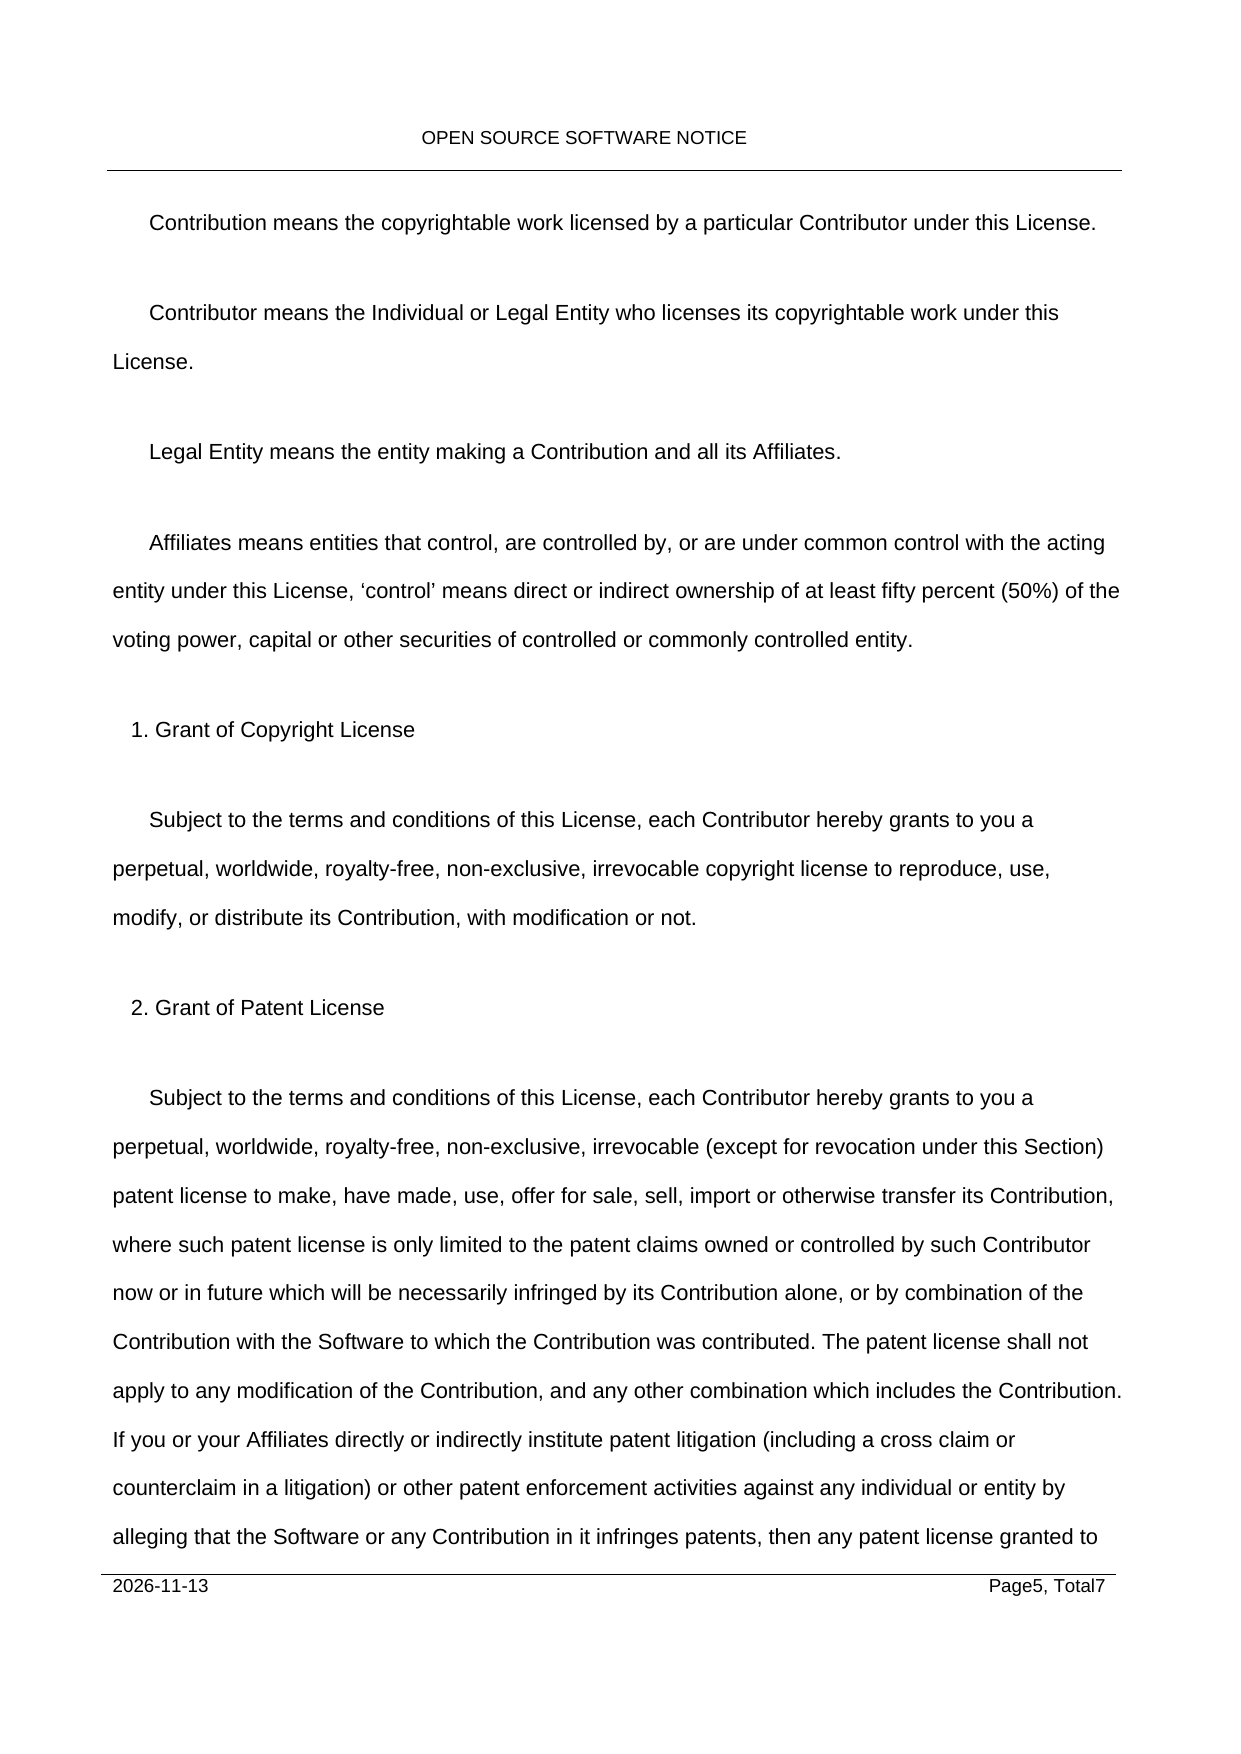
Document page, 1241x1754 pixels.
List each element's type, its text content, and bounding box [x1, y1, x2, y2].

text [112, 1082, 1128, 1553]
text Contributor means the Individual or Legal Entity who licenses its copyrightable work under this License. [112, 297, 1128, 378]
text Affiliates means entities that control, are controlled by, or are under common control with the acting entity under this License, ‘control’ means direct or indirect ownership of at least fifty percent (50%) of the voting power, capital or other securities of controlled or commonly controlled entity. [112, 526, 1128, 656]
text Subject to the terms and conditions of this License, each Contributor hereby grants to you a perpetual, worldwide, royalty-free, non-exclusive, irrevocable copyright license to reproduce, use, modify, or distribute its Contribution, with modification or not. [112, 804, 1128, 934]
text 1. Grant of Copyright License [112, 713, 1128, 746]
text Legal Entity means the entity making a Contribution and all its Affiliates. [112, 436, 1128, 468]
text 2. Grant of Patent License [112, 991, 1128, 1024]
text Contribution means the copyrightable work licensed by a particular Contributor under this License. [112, 206, 1128, 239]
